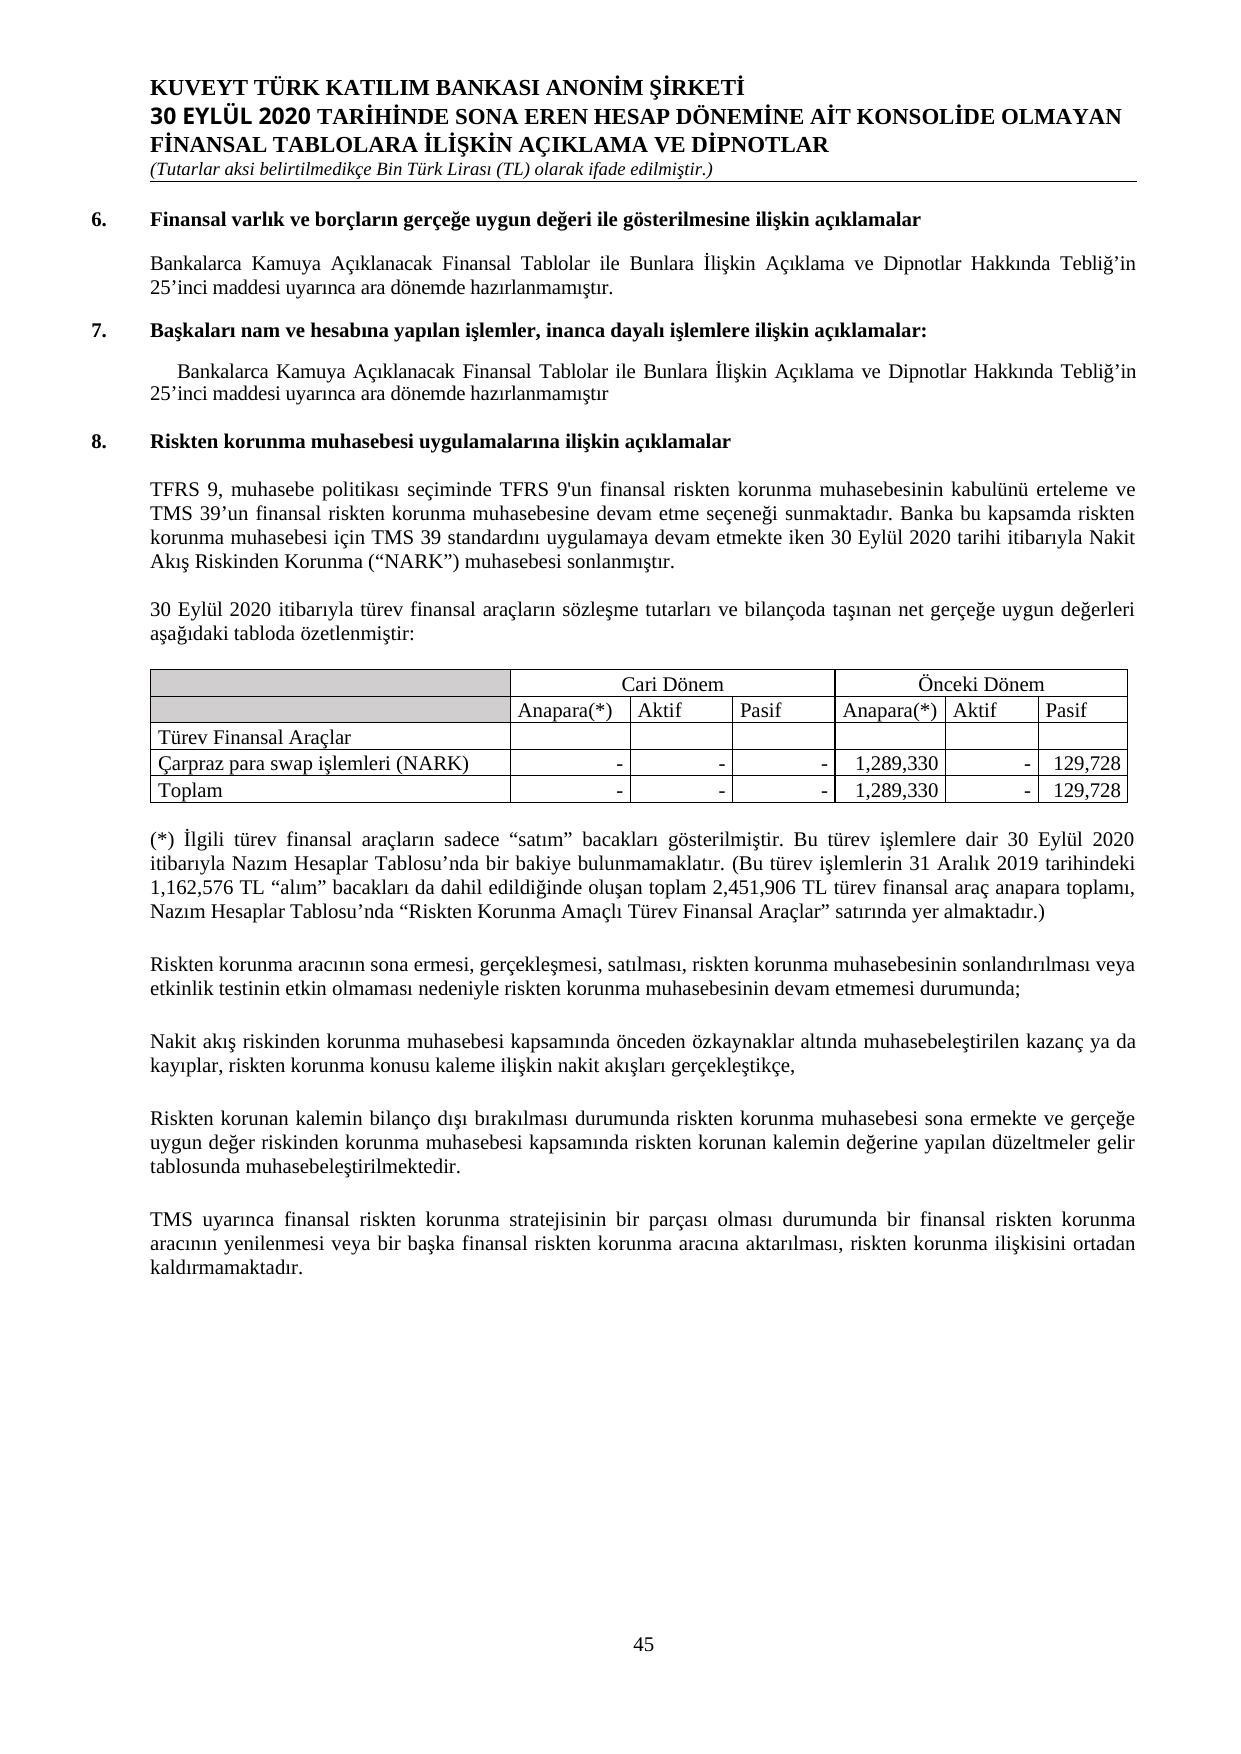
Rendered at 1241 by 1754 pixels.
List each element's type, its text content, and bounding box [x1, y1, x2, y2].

text TFRS 9, muhasebe politikası seçiminde TFRS 9'un finansal riskten korunma muhasebesinin kabulünü erteleme ve TMS 39’un finansal riskten korunma muhasebesine devam etme seçeneği sunmaktadır. Banka bu kapsamda riskten korunma muhasebesi için TMS 39 standardını uygulamaya devam etmekte iken 30 Eylül 2020 tarihi itibarıyla Nakit Akış Riskinden Korunma (“NARK”) muhasebesi sonlanmıştır. [150, 477, 1137, 573]
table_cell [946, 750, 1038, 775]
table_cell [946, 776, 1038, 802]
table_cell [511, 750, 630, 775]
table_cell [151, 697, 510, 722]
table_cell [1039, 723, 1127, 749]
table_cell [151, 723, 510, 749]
text 7. Başkaları nam ve hesabına yapılan işlemler, inanca dayalı işlemlere ilişkin açıklamalar: [91, 318, 1137, 342]
text 8. Riskten korunma muhasebesi uygulamalarına ilişkin açıklamalar [91, 428, 1137, 453]
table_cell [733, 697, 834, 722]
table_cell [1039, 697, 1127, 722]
text (*) İlgili türev finansal araçların sadece “satım” bacakları gösterilmiştir. Bu türev işlemlere dair 30 Eylül 2020 itibarıyla Nazım Hesaplar Tablosu’nda bir bakiye bulunmamaklatır. (Bu türev işlemlerin 31 Aralık 2019 tarihindeki 1,162,576 TL “alım” bacakları da dahil edildiğinde oluşan toplam 2,451,906 TL türev finansal araç anapara toplamı, Nazım Hesaplar Tablosu’nda “Riskten Korunma Amaçlı Türev Finansal Araçlar” satırında yer almaktadır.) [150, 827, 1137, 923]
text Bankalarca Kamuya Açıklanacak Finansal Tablolar ile Bunlara İlişkin Açıklama ve Dipnotlar Hakkında Tebliğ’in 25’inci maddesi uyarınca ara dönemde hazırlanmamıştır. [150, 251, 1137, 299]
text Bankalarca Kamuya Açıklanacak Finansal Tablolar ile Bunlara İlişkin Açıklama ve Dipnotlar Hakkında Tebliğ’in 25’inci maddesi uyarınca ara dönemde hazırlanmamıştır [91, 361, 1137, 404]
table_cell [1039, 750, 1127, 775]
text 6. Finansal varlık ve borçların gerçeğe uygun değeri ile gösterilmesine ilişkin açıklamalar [91, 207, 1137, 232]
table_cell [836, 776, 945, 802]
text Riskten korunma aracının sona ermesi, gerçekleşmesi, satılması, riskten korunma muhasebesinin sonlandırılması veya etkinlik testinin etkin olmaması nedeniyle riskten korunma muhasebesinin devam etmemesi durumunda; [150, 952, 1137, 1000]
text TMS uyarınca finansal riskten korunma stratejisinin bir parçası olması durumunda bir finansal riskten korunma aracının yenilenmesi veya bir başka finansal riskten korunma aracına aktarılması, riskten korunma ilişkisini ortadan kaldırmamaktadır. [150, 1207, 1137, 1279]
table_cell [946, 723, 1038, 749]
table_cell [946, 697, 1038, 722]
text 30 Eylül 2020 itibarıyla türev finansal araçların sözleşme tutarları ve bilançoda taşınan net gerçeğe uygun değerleri aşağıdaki tabloda özetlenmiştir: [150, 597, 1137, 645]
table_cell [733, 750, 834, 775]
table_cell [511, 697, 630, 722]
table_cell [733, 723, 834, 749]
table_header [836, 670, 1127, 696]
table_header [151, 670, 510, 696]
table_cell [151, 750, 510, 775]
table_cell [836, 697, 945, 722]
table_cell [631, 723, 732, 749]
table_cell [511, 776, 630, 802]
text Riskten korunan kalemin bilanço dışı bırakılması durumunda riskten korunma muhasebesi sona ermekte ve gerçeğe uygun değer riskinden korunma muhasebesi kapsamında riskten korunan kalemin değerine yapılan düzeltmeler gelir tablosunda muhasebeleştirilmektedir. [150, 1106, 1137, 1178]
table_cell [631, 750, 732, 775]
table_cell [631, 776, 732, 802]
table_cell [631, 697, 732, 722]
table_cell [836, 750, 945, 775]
text Nakit akış riskinden korunma muhasebesi kapsamında önceden özkaynaklar altında muhasebeleştirilen kazanç ya da kayıplar, riskten korunma konusu kaleme ilişkin nakit akışları gerçekleştikçe, [150, 1029, 1137, 1077]
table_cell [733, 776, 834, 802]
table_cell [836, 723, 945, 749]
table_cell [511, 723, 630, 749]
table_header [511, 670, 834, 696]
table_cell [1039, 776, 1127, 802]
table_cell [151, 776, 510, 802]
